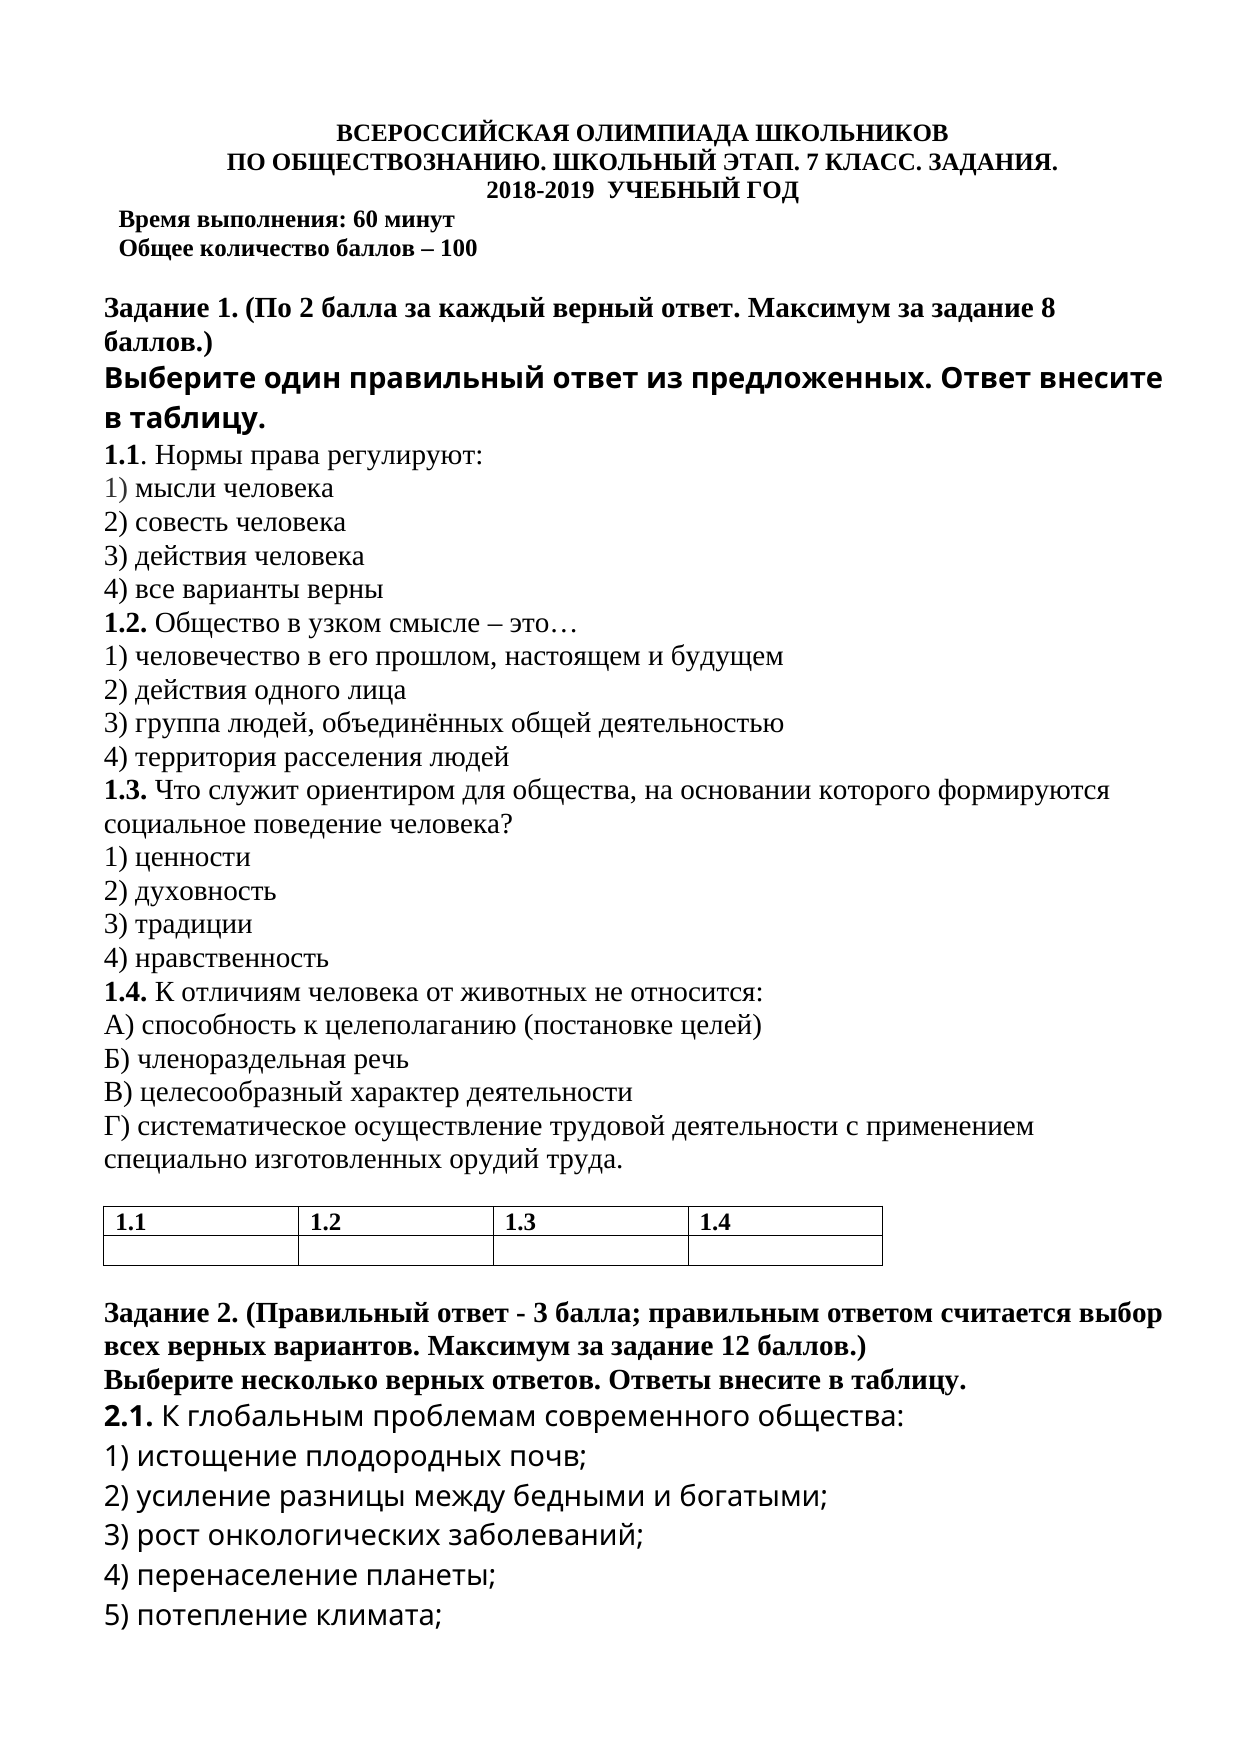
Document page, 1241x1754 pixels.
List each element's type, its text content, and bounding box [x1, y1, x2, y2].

text Время выполнения: 60 минут [118, 204, 1167, 233]
table_header 1.3 [494, 1207, 688, 1235]
text 3) группа людей, объединённых общей деятельностью [103, 705, 1167, 739]
text 1.1. Нормы права регулируют: 1) мысли человека 2) совесть человека 3) действия человека 4) все варианты верны 1.2. Общество в узком смысле – это… [103, 437, 1167, 638]
text Задание 1. (По 2 балла за каждый верный ответ. Максимум за задание 8 баллов.) Выберите один правильный ответ из предложенных. Ответ внесите в таблицу. [103, 291, 1167, 437]
table_header 1.1 [104, 1207, 298, 1235]
table_cell [299, 1236, 493, 1265]
text 1) ценности 2) духовность 3) традиции 4) нравственность 1.4. К отличиям человека от животных не относится: А) способность к целеполаганию (постановке целей) Б) членораздельная речь В) целесообразный характер деятельности Г) систематическое осуществление трудовой деятельности с применением специально изготовленных орудий труда. [103, 839, 1167, 1206]
table_header 1.2 [299, 1207, 493, 1235]
text 2) действия одного лица [103, 672, 1167, 705]
table_cell [104, 1236, 298, 1265]
table_header 1.4 [689, 1207, 882, 1235]
text 1) человечество в его прошлом, настоящем и будущем [103, 638, 1167, 672]
text 1.3. Что служит ориентиром для общества, на основании которого формируются социальное поведение человека? [103, 772, 1167, 839]
text ПО ОБЩЕСТВОЗНАНИЮ. ШКОЛЬНЫЙ ЭТАП. 7 КЛАСС. ЗАДАНИЯ. [118, 147, 1167, 176]
text ВСЕРОССИЙСКАЯ ОЛИМПИАДА ШКОЛЬНИКОВ [118, 118, 1167, 147]
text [103, 1295, 1167, 1634]
table_cell [494, 1236, 688, 1265]
text Общее количество баллов – 100 [118, 233, 1167, 262]
text 2018-2019 УЧЕБНЫЙ ГОД [118, 176, 1167, 204]
table_cell [689, 1236, 882, 1265]
text 4) территория расселения людей [103, 739, 1167, 772]
